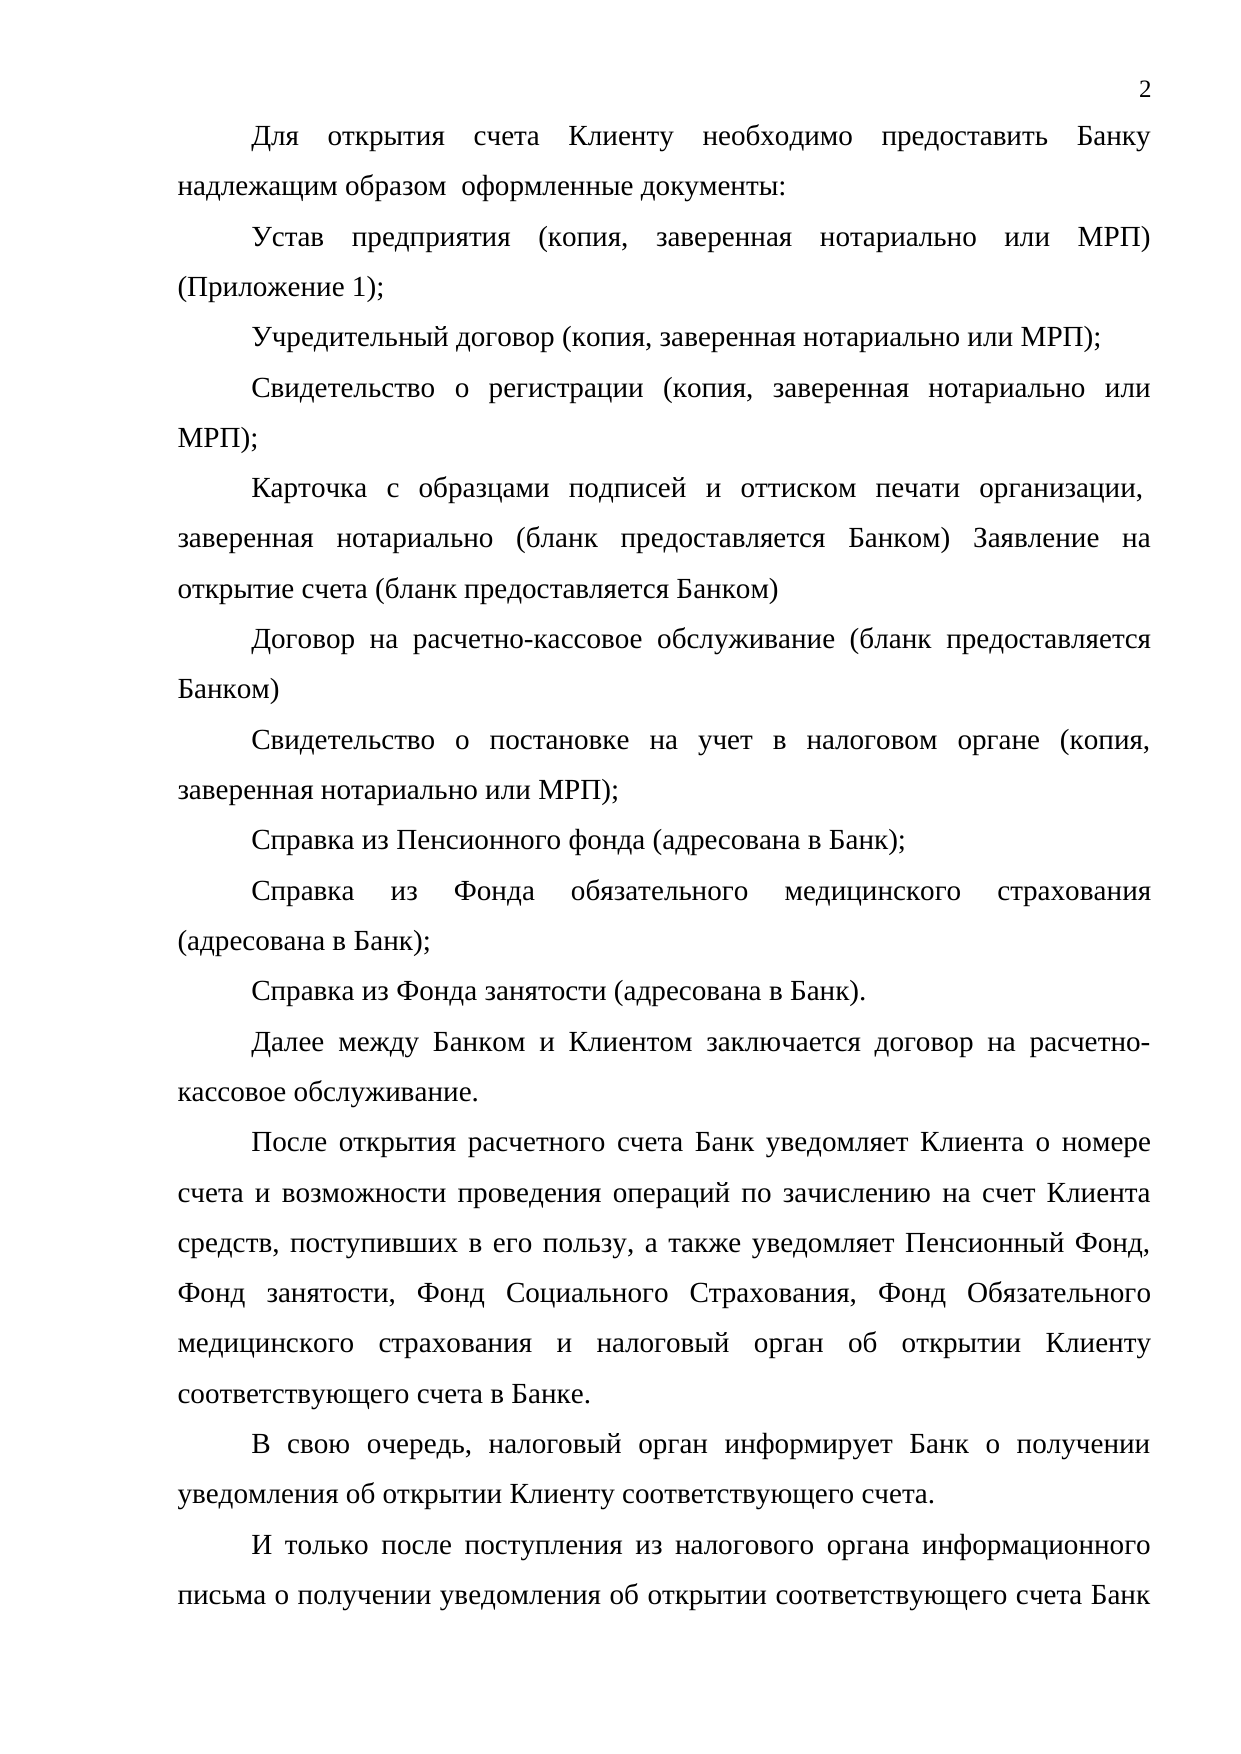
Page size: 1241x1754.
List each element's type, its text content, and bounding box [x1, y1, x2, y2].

text Учредительный договор (копия, заверенная нотариально или МРП); [177, 319, 1152, 353]
text Далее между Банком и Клиентом заключается договор на расчетно-кассовое обслуживание. [177, 1024, 1152, 1108]
text Свидетельство о регистрации (копия, заверенная нотариально или МРП); [177, 370, 1152, 453]
text Справка из Пенсионного фонда (адресована в Банк); [177, 822, 1152, 856]
text Справка из Фонда занятости (адресована в Банк). [177, 973, 1152, 1007]
text В свою очередь, налоговый орган информирует Банк о получении уведомления об открытии Клиенту соответствующего счета. [177, 1426, 1152, 1510]
text Договор на расчетно-кассовое обслуживание (бланк предоставляется Банком) [177, 621, 1152, 705]
text Карточка с образцами подписей и оттиском печати организации, заверенная нотариально (бланк предоставляется Банком) Заявление на открытие счета (бланк предоставляется Банком) [177, 470, 1152, 604]
text Устав предприятия (копия, заверенная нотариально или МРП) (Приложение 1); [177, 219, 1152, 303]
text После открытия расчетного счета Банк уведомляет Клиента о номере счета и возможности проведения операций по зачислению на счет Клиента средств, поступивших в его пользу, а также уведомляет Пенсионный Фонд, Фонд занятости, Фонд Социального Страхования, Фонд Обязательного медицинского страхования и налоговый орган об открытии Клиенту соответствующего счета в Банке. [177, 1124, 1152, 1409]
text Свидетельство о постановке на учет в налоговом органе (копия, заверенная нотариально или МРП); [177, 722, 1152, 806]
text Справка из Фонда обязательного медицинского страхования (адресована в Банк); [177, 873, 1152, 957]
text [177, 1527, 1152, 1611]
text Для открытия счета Клиенту необходимо предоставить Банку надлежащим образом оформленные документы: [177, 118, 1152, 202]
